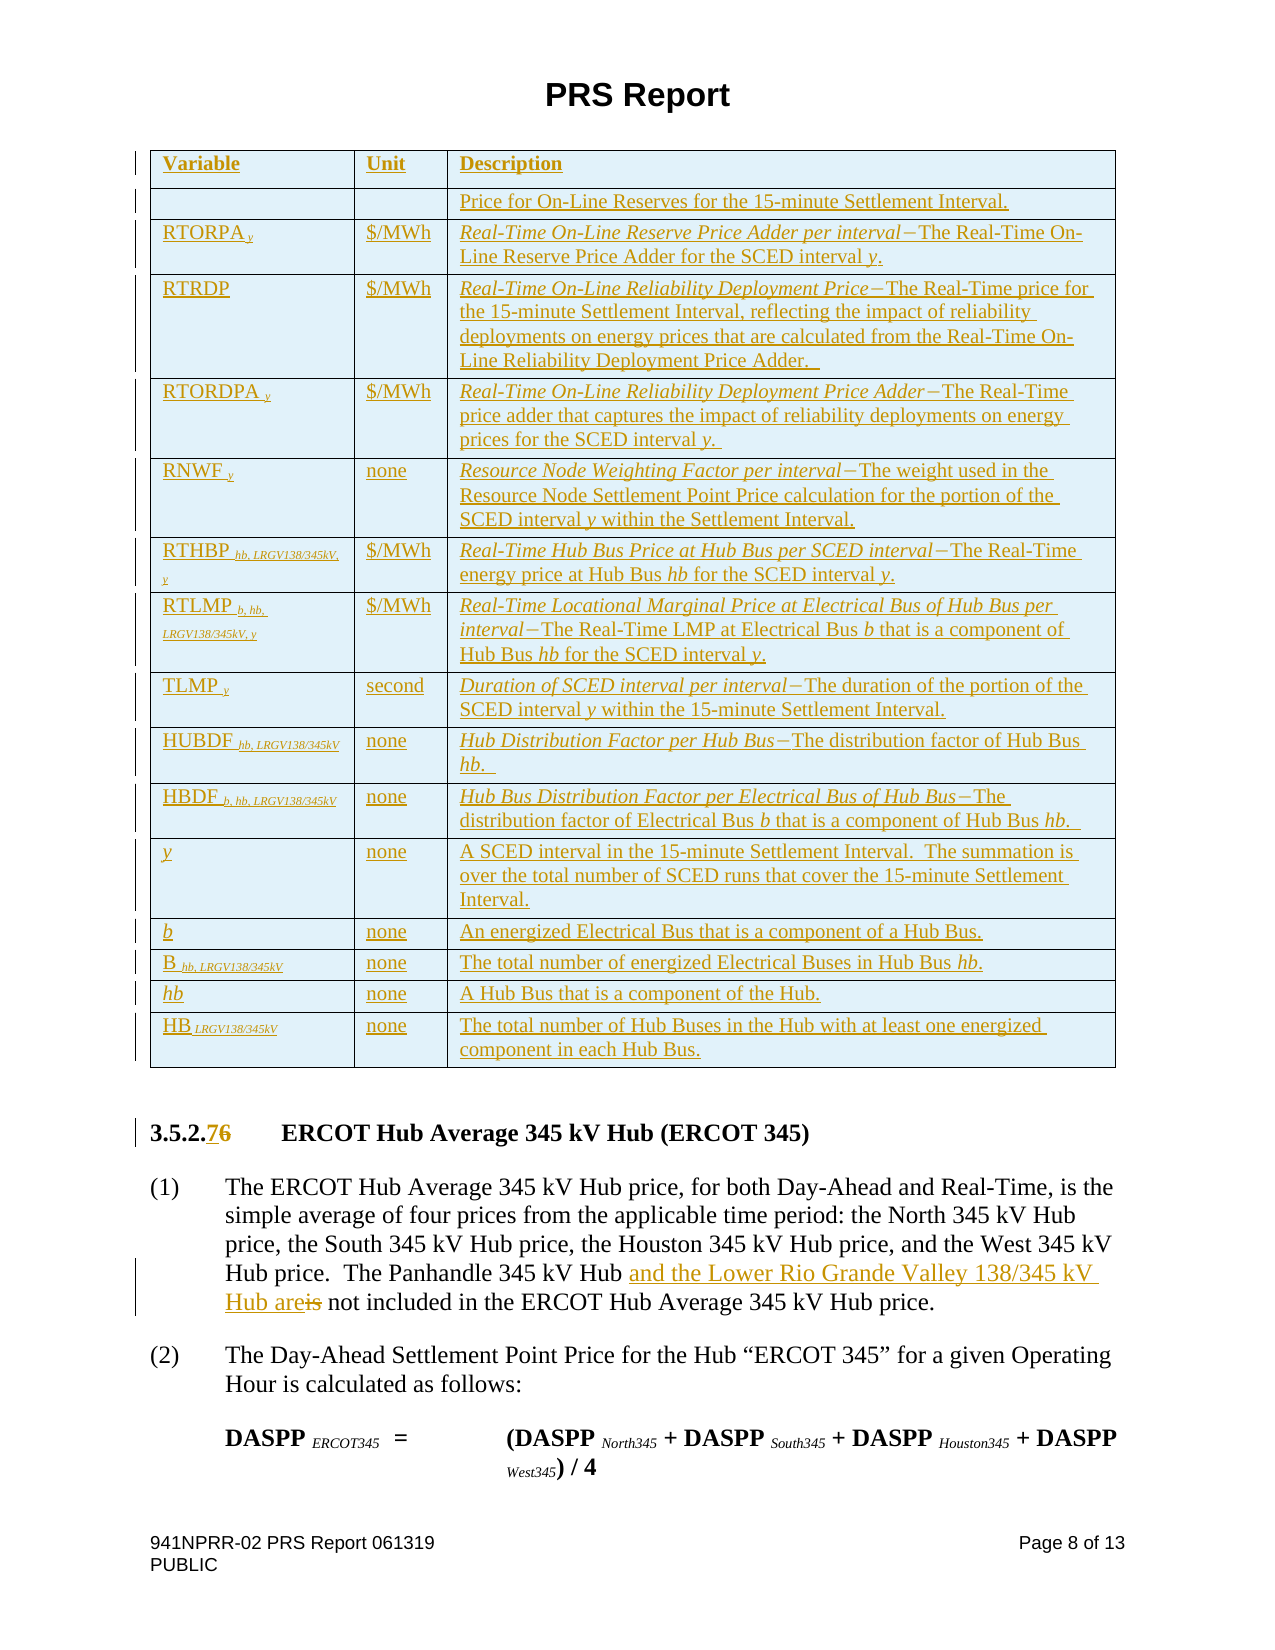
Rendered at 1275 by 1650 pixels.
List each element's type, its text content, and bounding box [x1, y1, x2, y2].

text (1) The ERCOT Hub Average 345 kV Hub price, for both Day-Ahead and Real-Time, is the simple average of four prices from the applicable time period: the North 345 kV Hub price, the South 345 kV Hub price, the Houston 345 kV Hub price, and the West 345 kV Hub price. The Panhandle 345 kV Hub not included in the ERCOT Hub Average 345 kV Hub price. [150, 1172, 1125, 1316]
text (2) The Day-Ahead Settlement Point Price for the Hub “ERCOT 345” for a given Operating Hour is calculated as follows: [150, 1341, 1125, 1398]
text DASPP ERCOT345 = (DASPP North345 + DASPP South345 + DASPP Houston345 + DASPP West345) / 4 [225, 1423, 1125, 1481]
text 3.5.2. ERCOT Hub Average 345 kV Hub (ERCOT 345) [150, 1118, 1125, 1147]
